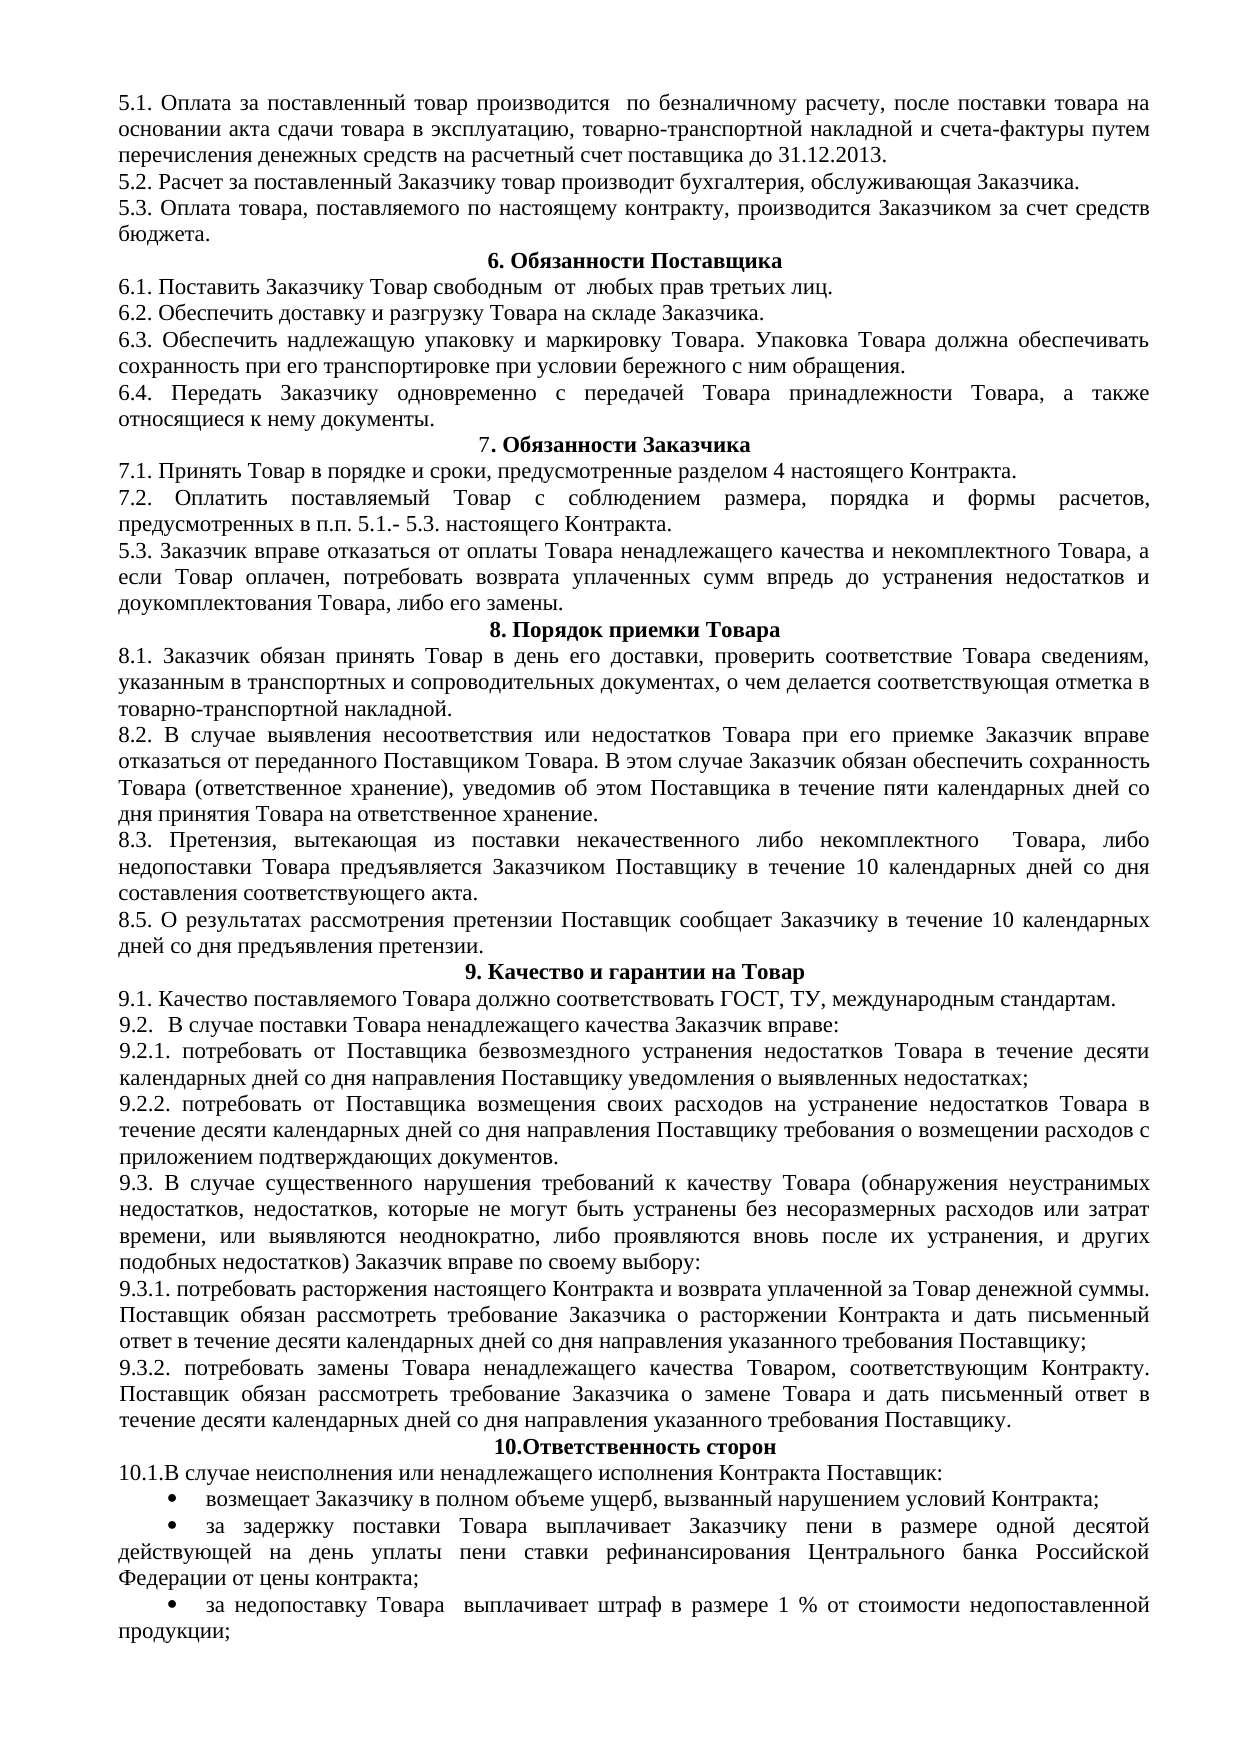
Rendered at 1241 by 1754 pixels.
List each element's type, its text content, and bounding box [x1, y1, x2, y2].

text 5.3. Оплата товара, поставляемого по настоящему контракту, производится Заказчиком за счет средств бюджета. [118, 194, 1152, 247]
text 5.2. Расчет за поставленный Заказчику товар производит бухгалтерия, обслуживающая Заказчика. [118, 168, 1152, 194]
text 9.2. В случае поставки Товара ненадлежащего качества Заказчик вправе: [119, 1011, 1152, 1037]
text 8. Порядок приемки Товара [118, 616, 1152, 642]
text 6.2. Обеспечить доставку и разгрузку Товара на складе Заказчика. [118, 299, 1152, 326]
text 6.1. Поставить Заказчику Товар свободным от любых прав третьих лиц. [118, 273, 1152, 299]
text 9.2.1. потребовать от Поставщика безвозмездного устранения недостатков Товара в течение десяти календарных дней со дня направления Поставщику уведомления о выявленных недостатках; [119, 1037, 1152, 1090]
text 9.3.1. потребовать расторжения настоящего Контракта и возврата уплаченной за Товар денежной суммы. Поставщик обязан рассмотреть требование Заказчика о расторжении Контракта и дать письменный ответ в течение десяти календарных дней со дня направления указанного требования Поставщику; [119, 1274, 1152, 1354]
text 6.4. Передать Заказчику одновременно с передачей Товара принадлежности Товара, а также относящиеся к нему документы. [118, 378, 1152, 431]
text 5.3. Заказчик вправе отказаться от оплаты Товара ненадлежащего качества и некомплектного Товара, а если Товар оплачен, потребовать возврата уплаченных сумм впредь до устранения недостатков и доукомплектования Товара, либо его замены. [118, 537, 1152, 616]
list за недопоставку Товара выплачивает штраф в размере 1 % от стоимости недопоставленной продукции; [118, 1591, 1152, 1643]
text 7.1. Принять Товар в порядке и сроки, предусмотренные разделом 4 настоящего Контракта. [118, 458, 1152, 484]
text 8.1. Заказчик обязан принять Товар в день его доставки, проверить соответствие Товара сведениям, указанным в транспортных и сопроводительных документах, о чем делается соответствующая отметка в товарно-транспортной накладной. [118, 642, 1152, 721]
text 9.3.2. потребовать замены Товара ненадлежащего качества Товаром, соответствующим Контракту. Поставщик обязан рассмотреть требование Заказчика о замене Товара и дать письменный ответ в течение десяти календарных дней со дня направления указанного требования Поставщику. [119, 1354, 1152, 1433]
text 8.2. В случае выявления несоответствия или недостатков Товара при его приемке Заказчик вправе отказаться от переданного Поставщиком Товара. В этом случае Заказчик обязан обеспечить сохранность Товара (ответственное хранение), уведомив об этом Поставщика в течение пяти календарных дней со дня принятия Товара на ответственное хранение. [118, 721, 1152, 827]
text 7. Обязанности Заказчика [118, 431, 1152, 458]
text 9.1. Качество поставляемого Товара должно соответствовать ГОСТ, ТУ, международным стандартам. [118, 985, 1152, 1011]
text 5.1. Оплата за поставленный товар производится по безналичному расчету, после поставки товара на основании акта сдачи товара в эксплуатацию, товарно-транспортной накладной и счета-фактуры путем перечисления денежных средств на расчетный счет поставщика до 31.12.2013. [118, 89, 1152, 168]
text 7.2. Оплатить поставляемый Товар с соблюдением размера, порядка и формы расчетов, предусмотренных в п.п. 5.1.- 5.3. настоящего Контракта. [118, 484, 1152, 537]
text 6. Обязанности Поставщика [118, 247, 1152, 273]
list за задержку поставки Товара выплачивает Заказчику пени в размере одной десятой действующей на день уплаты пени ставки рефинансирования Центрального банка Российской Федерации от цены контракта; [118, 1512, 1152, 1591]
text 9.3. В случае существенного нарушения требований к качеству Товара (обнаружения неустранимых недостатков, недостатков, которые не могут быть устранены без несоразмерных расходов или затрат времени, или выявляются неоднократно, либо проявляются вновь после их устранения, и других подобных недостатков) Заказчик вправе по своему выбору: [119, 1169, 1152, 1274]
text 9.2.2. потребовать от Поставщика возмещения своих расходов на устранение недостатков Товара в течение десяти календарных дней со дня направления Поставщику требования о возмещении расходов с приложением подтверждающих документов. [119, 1090, 1152, 1169]
text 10.1.В случае неисполнения или ненадлежащего исполнения Контракта Поставщик: [118, 1459, 1152, 1485]
text 8.3. Претензия, вытекающая из поставки некачественного либо некомплектного Товара, либо недопоставки Товара предъявляется Заказчиком Поставщику в течение 10 календарных дней со дня составления соответствующего акта. [118, 827, 1152, 906]
text 8.5. О результатах рассмотрения претензии Поставщик сообщает Заказчику в течение 10 календарных дней со дня предъявления претензии. [118, 906, 1152, 958]
list возмещает Заказчику в полном объеме ущерб, вызванный нарушением условий Контракта; [118, 1485, 1152, 1512]
text 10.Ответственность сторон [118, 1433, 1152, 1459]
text 9. Качество и гарантии на Товар [118, 958, 1152, 985]
text 6.3. Обеспечить надлежащую упаковку и маркировку Товара. Упаковка Товара должна обеспечивать сохранность при его транспортировке при условии бережного с ним обращения. [118, 326, 1152, 378]
